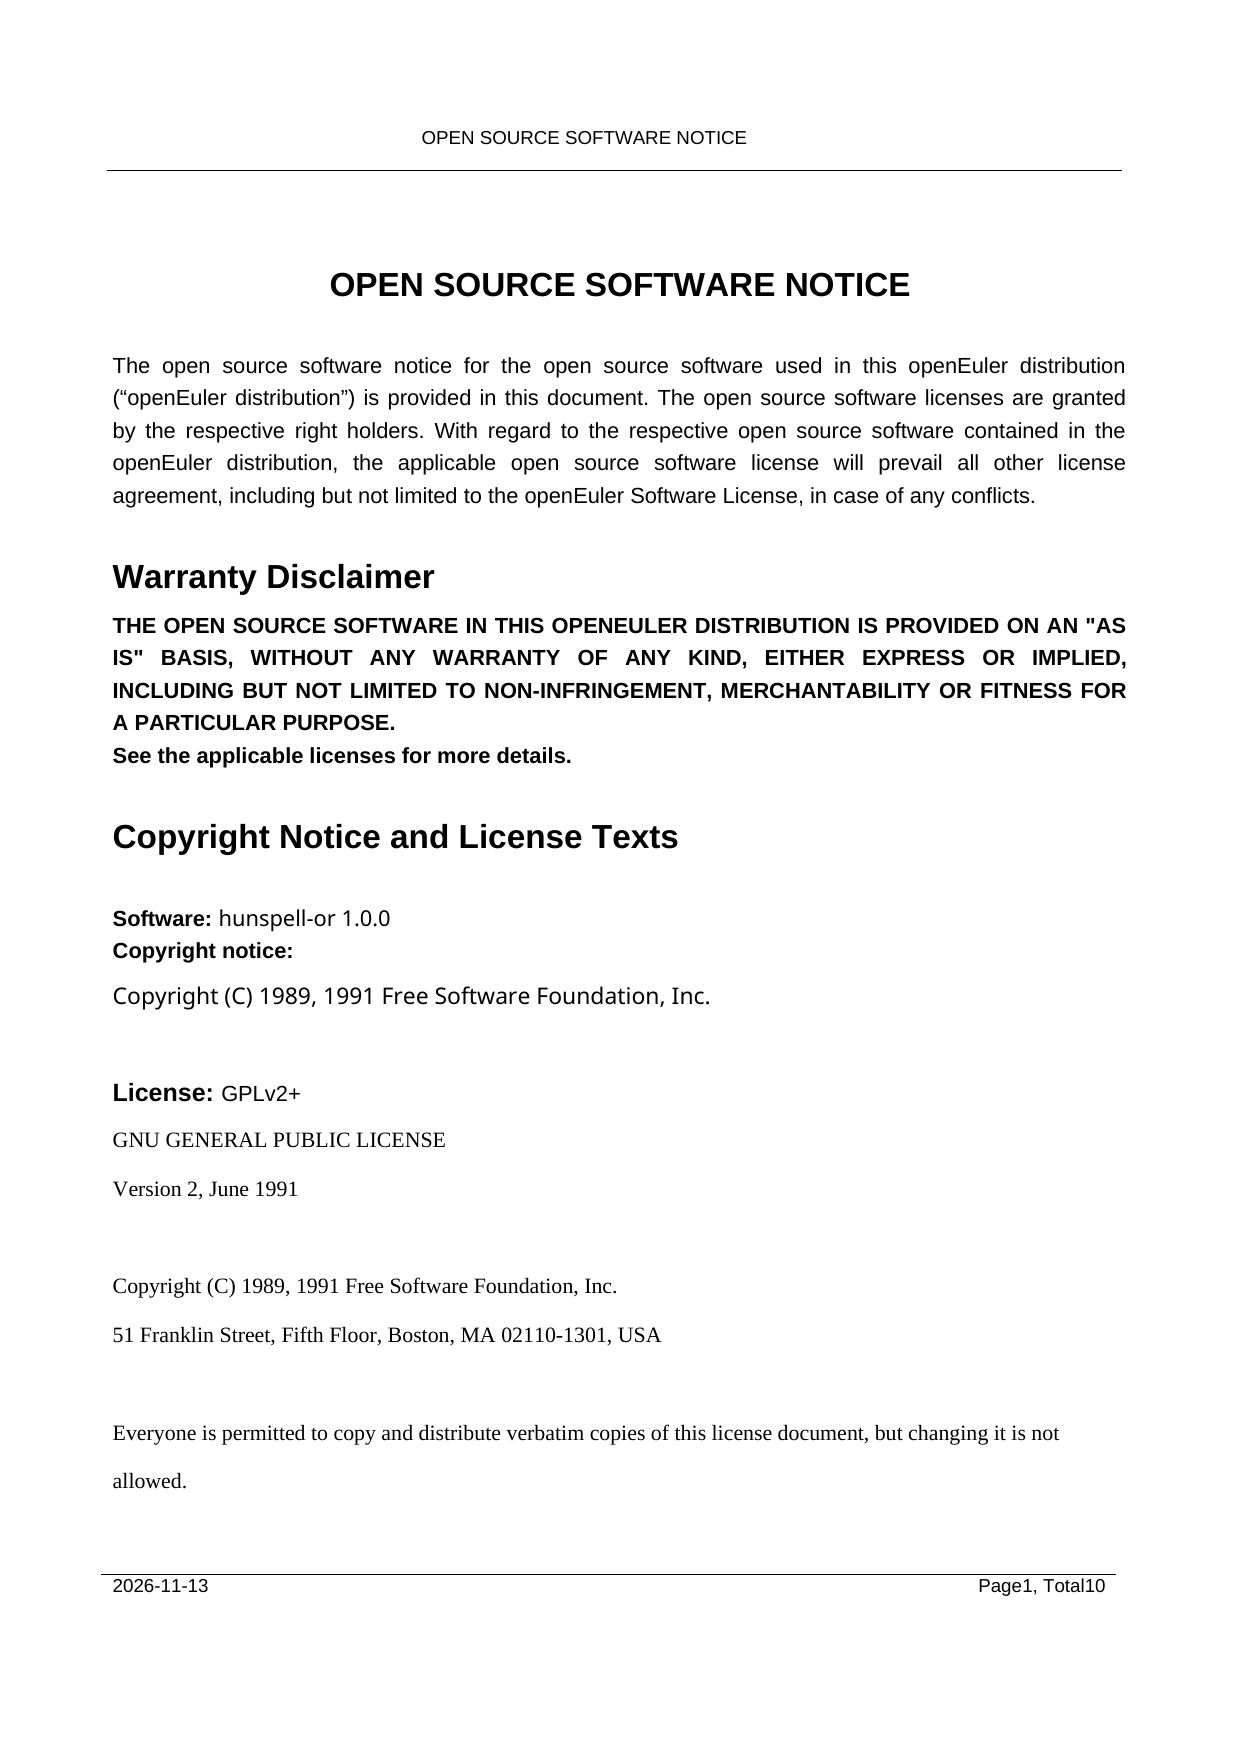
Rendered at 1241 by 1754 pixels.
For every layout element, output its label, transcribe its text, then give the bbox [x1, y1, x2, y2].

text License: GPLv2+ [112, 1077, 1128, 1109]
text The open source software notice for the open source software used in this openEuler distribution (“openEuler distribution”) is provided in this document. The open source software licenses are granted by the respective right holders. With regard to the respective open source software contained in the openEuler distribution, the applicable open source software license will prevail all other license agreement, including but not limited to the openEuler Software License, in case of any conflicts. [112, 349, 1128, 511]
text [112, 1123, 1128, 1497]
text Copyright (C) 1989, 1991 Free Software Foundation, Inc. [112, 979, 1128, 1060]
text Warranty Disclaimer [112, 544, 1128, 609]
text Copyright notice: [112, 934, 1128, 966]
text OPEN SOURCE SOFTWARE NOTICE [112, 251, 1128, 316]
text Copyright Notice and License Texts [112, 804, 1128, 869]
text Software: hunspell-or 1.0.0 [112, 901, 1128, 934]
text THE OPEN SOURCE SOFTWARE IN THIS OPENEULER DISTRIBUTION IS PROVIDED ON AN "AS IS" BASIS, WITHOUT ANY WARRANTY OF ANY KIND, EITHER EXPRESS OR IMPLIED, INCLUDING BUT NOT LIMITED TO NON-INFRINGEMENT, MERCHANTABILITY OR FITNESS FOR A PARTICULAR PURPOSE. See the applicable licenses for more details. [112, 609, 1128, 771]
